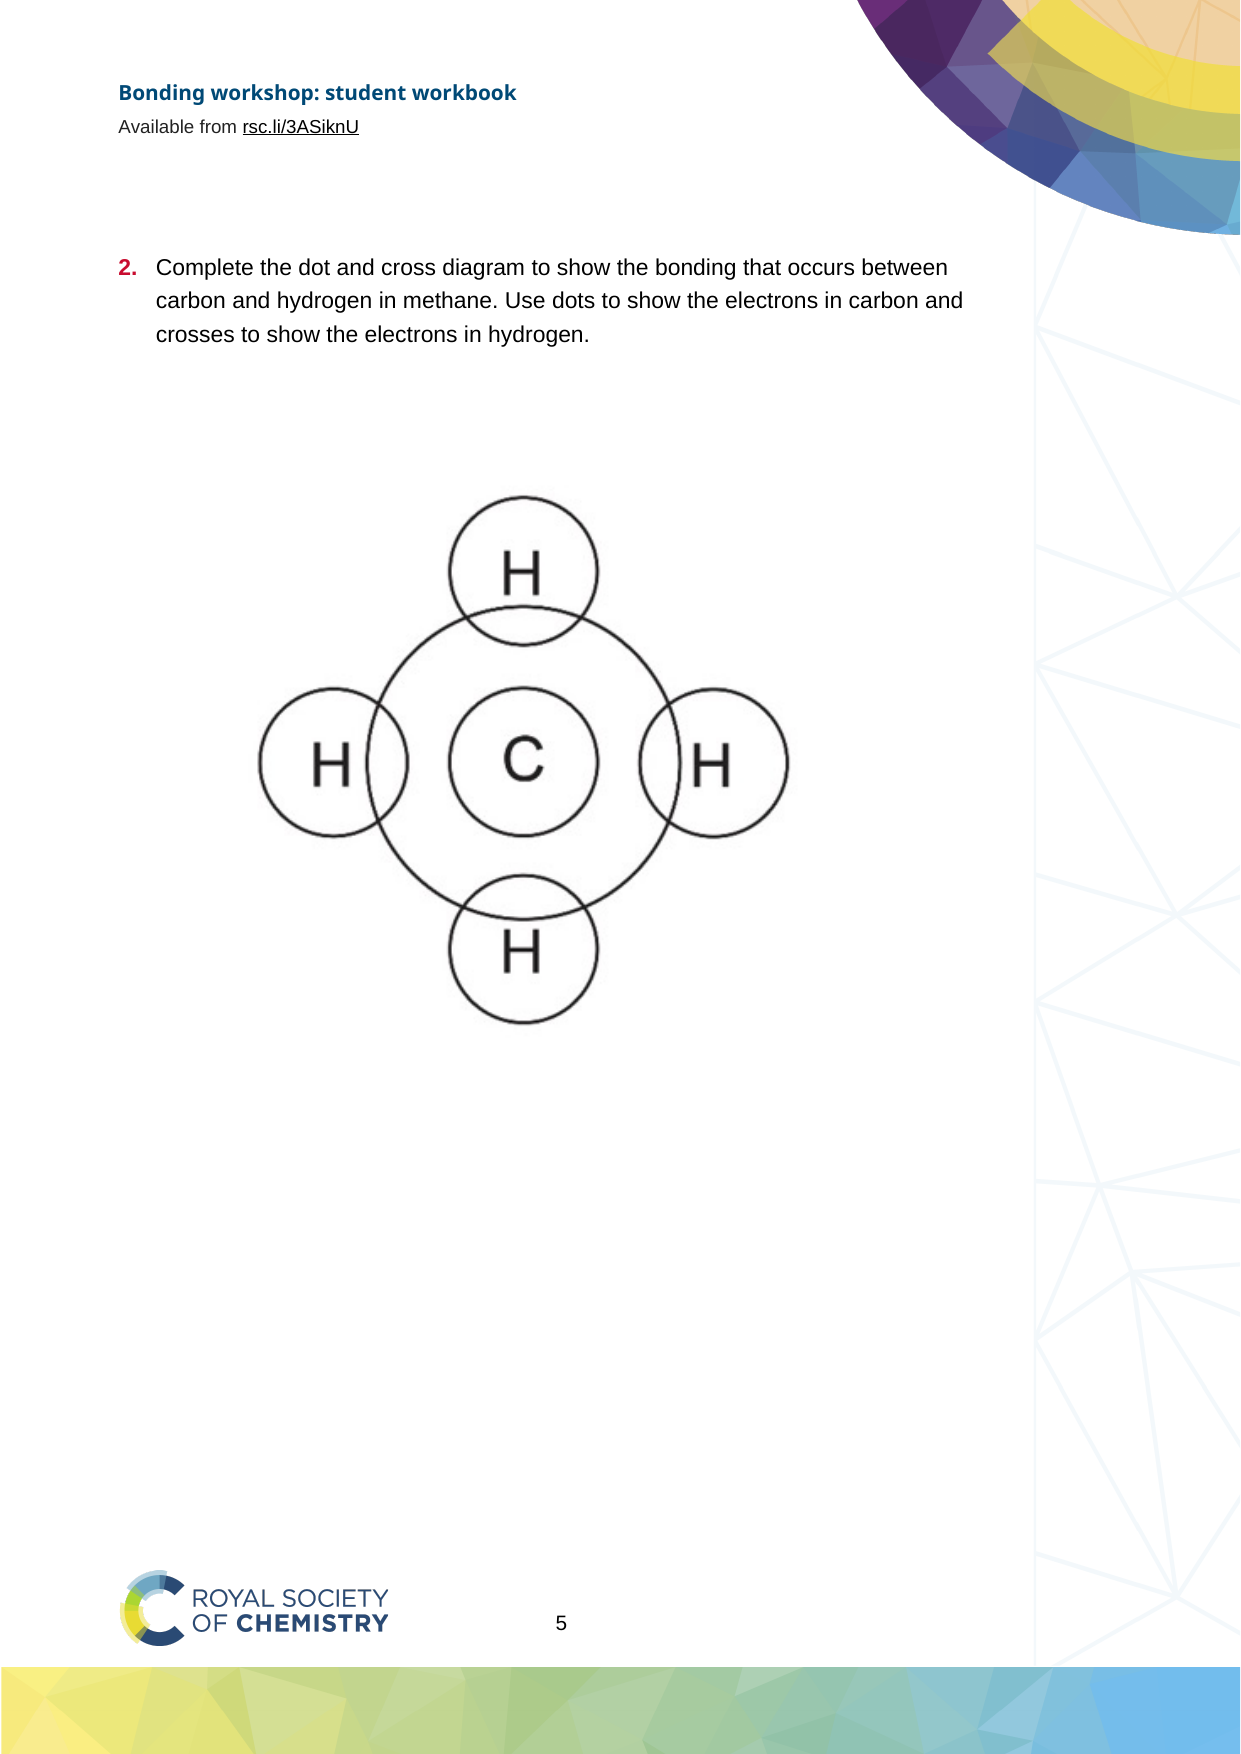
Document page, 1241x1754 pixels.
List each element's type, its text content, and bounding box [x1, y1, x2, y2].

picture [1, 1667, 1241, 1754]
picture [119, 1570, 389, 1646]
picture [805, 0, 1241, 1666]
picture [231, 459, 823, 1048]
list Complete the dot and cross diagram to show the bonding that occurs between carbon and hydrogen in methane. Use dots to show the electrons in carbon and crosses to show the electrons in hydrogen. [118, 249, 1004, 349]
